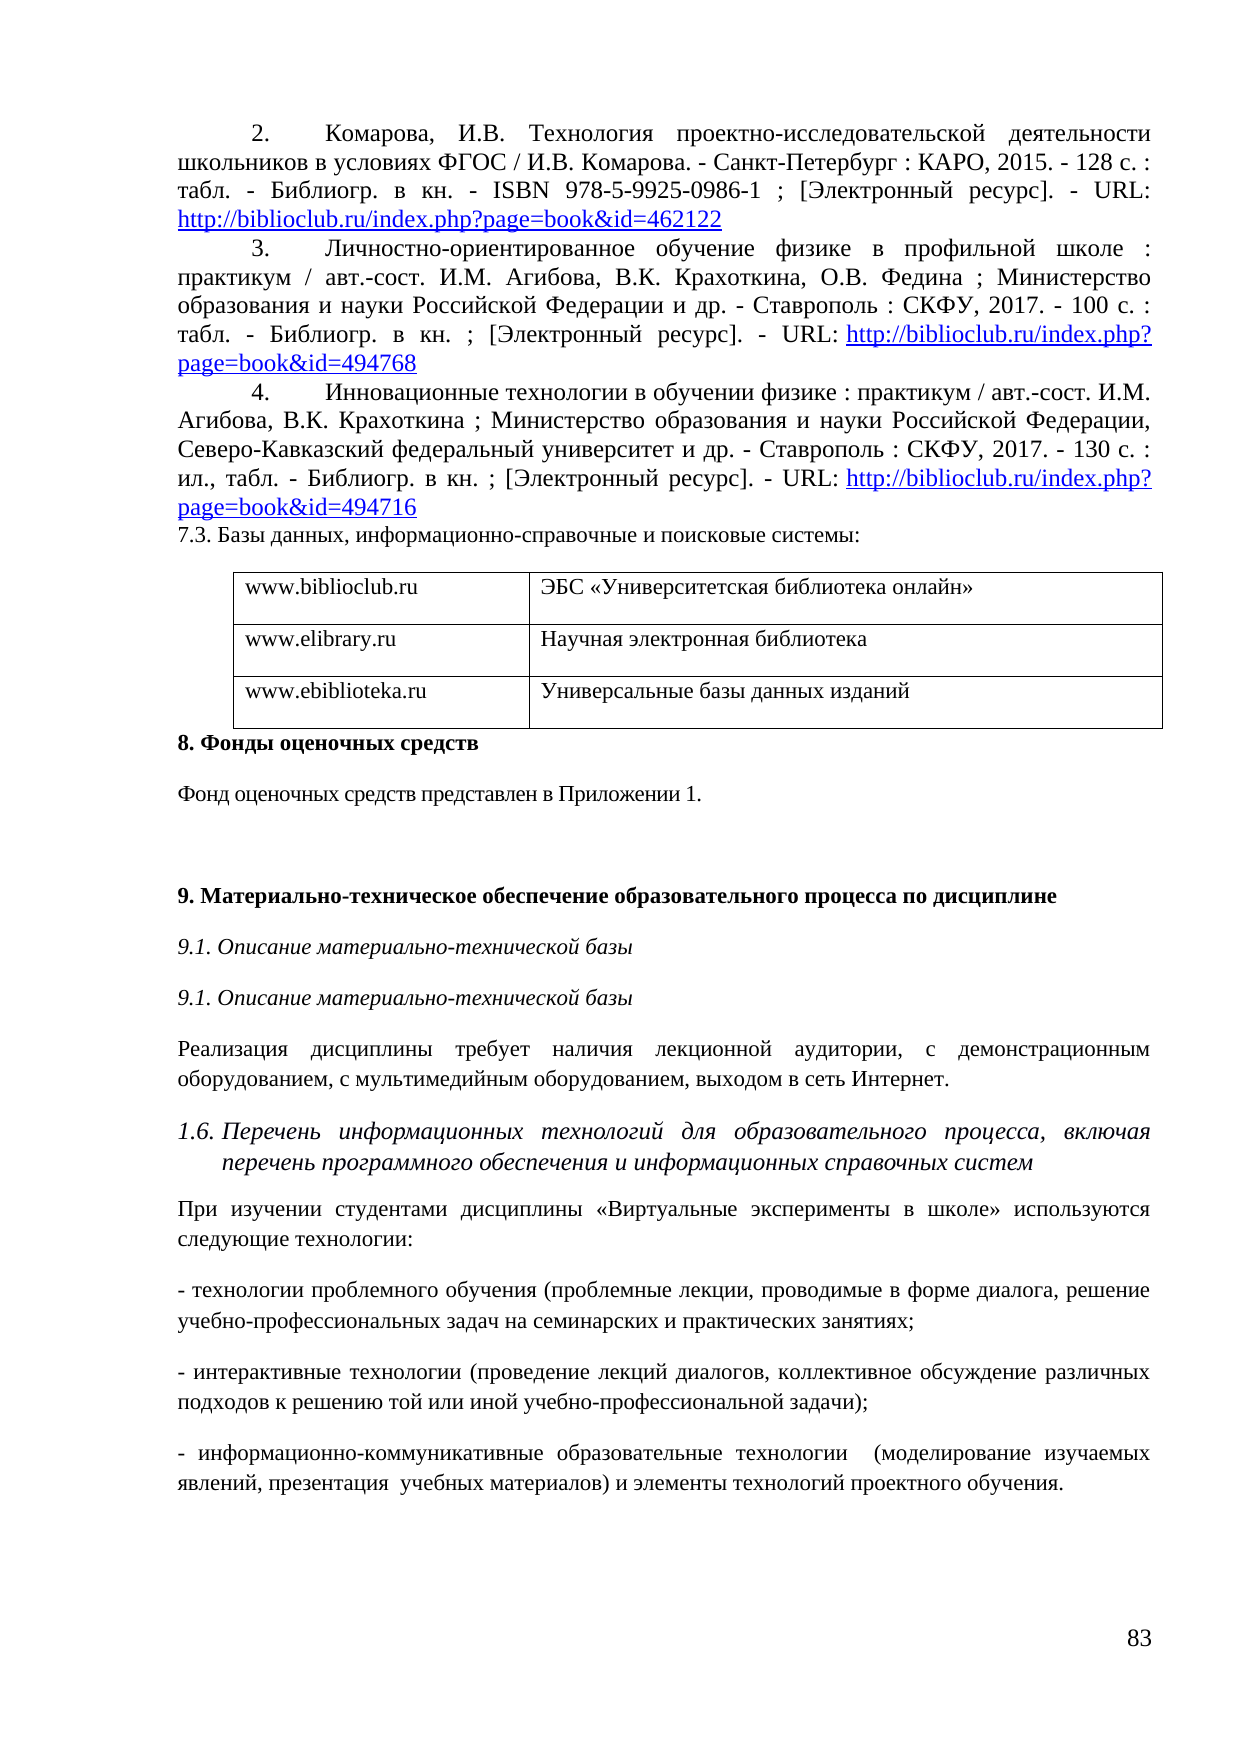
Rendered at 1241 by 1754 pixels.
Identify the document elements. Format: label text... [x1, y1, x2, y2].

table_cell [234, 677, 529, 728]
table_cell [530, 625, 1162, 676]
text - информационно-коммуникативные образовательные технологии (моделирование изучаемых явлений, презентация учебных материалов) и элементы технологий проектного обучения. [177, 1439, 1152, 1496]
text При изучении студентами дисциплины «Виртуальные эксперименты в школе» используются следующие технологии: [177, 1195, 1152, 1252]
list Инновационные технологии в обучении физике : практикум / авт.-сост. И.М. Агибова, В.К. Крахоткина ; Министерство образования и науки Российской Федерации, Северо-Кавказский федеральный университет и др. - Ставрополь : СКФУ, 2017. - 130 с. : ил., табл. - Библиогр. в кн. ; [Электронный ресурс]. - URL: http://biblioclub.ru/index.php?page=book&id=494716 [177, 377, 1152, 521]
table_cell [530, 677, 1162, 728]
text 9. Материально-техническое обеспечение образовательного процесса по дисциплине [177, 882, 1152, 908]
text - интерактивные технологии (проведение лекций диалогов, коллективное обсуждение различных подходов к решению той или иной учебно-профессиональной задачи); [177, 1358, 1152, 1414]
text - технологии проблемного обучения (проблемные лекции, проводимые в форме диалога, решение учебно-профессиональных задач на семинарских и практических занятиях; [177, 1276, 1152, 1333]
text 9.1. Описание материально-технической базы [177, 933, 1152, 959]
text 9.1. Описание материально-технической базы [177, 984, 1152, 1011]
list Личностно-ориентированное обучение физике в профильной школе : практикум / авт.-сост. И.М. Агибова, В.К. Крахоткина, О.В. Федина ; Министерство образования и науки Российской Федерации и др. - Ставрополь : СКФУ, 2017. - 100 с. : табл. - Библиогр. в кн. ; [Электронный ресурс]. - URL: http://biblioclub.ru/index.php?page=book&id=494768 [177, 233, 1152, 377]
text Фонд оценочных средств представлен в Приложении 1. [177, 780, 1152, 806]
list Комарова, И.В. Технология проектно-исследовательской деятельности школьников в условиях ФГОС / И.В. Комарова. - Санкт-Петербург : КАРО, 2015. - 128 с. : табл. - Библиогр. в кн. - ISBN 978-5-9925-0986-1 ; [Электронный ресурс]. - URL: http://biblioclub.ru/index.php?page=book&id=462122 [177, 118, 1152, 233]
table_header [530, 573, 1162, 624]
list Перечень информационных технологий для образовательного процесса, включая перечень программного обеспечения и информационных справочных систем [177, 1116, 1152, 1176]
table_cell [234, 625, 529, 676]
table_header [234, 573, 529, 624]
text Реализация дисциплины требует наличия лекционной аудитории, с демонстрационным оборудованием, с мультимедийным оборудованием, выходом в сеть Интернет. [177, 1035, 1152, 1092]
text 8. Фонды оценочных средств [177, 729, 1152, 755]
text 7.3. Базы данных, информационно-справочные и поисковые системы: [177, 521, 1152, 547]
